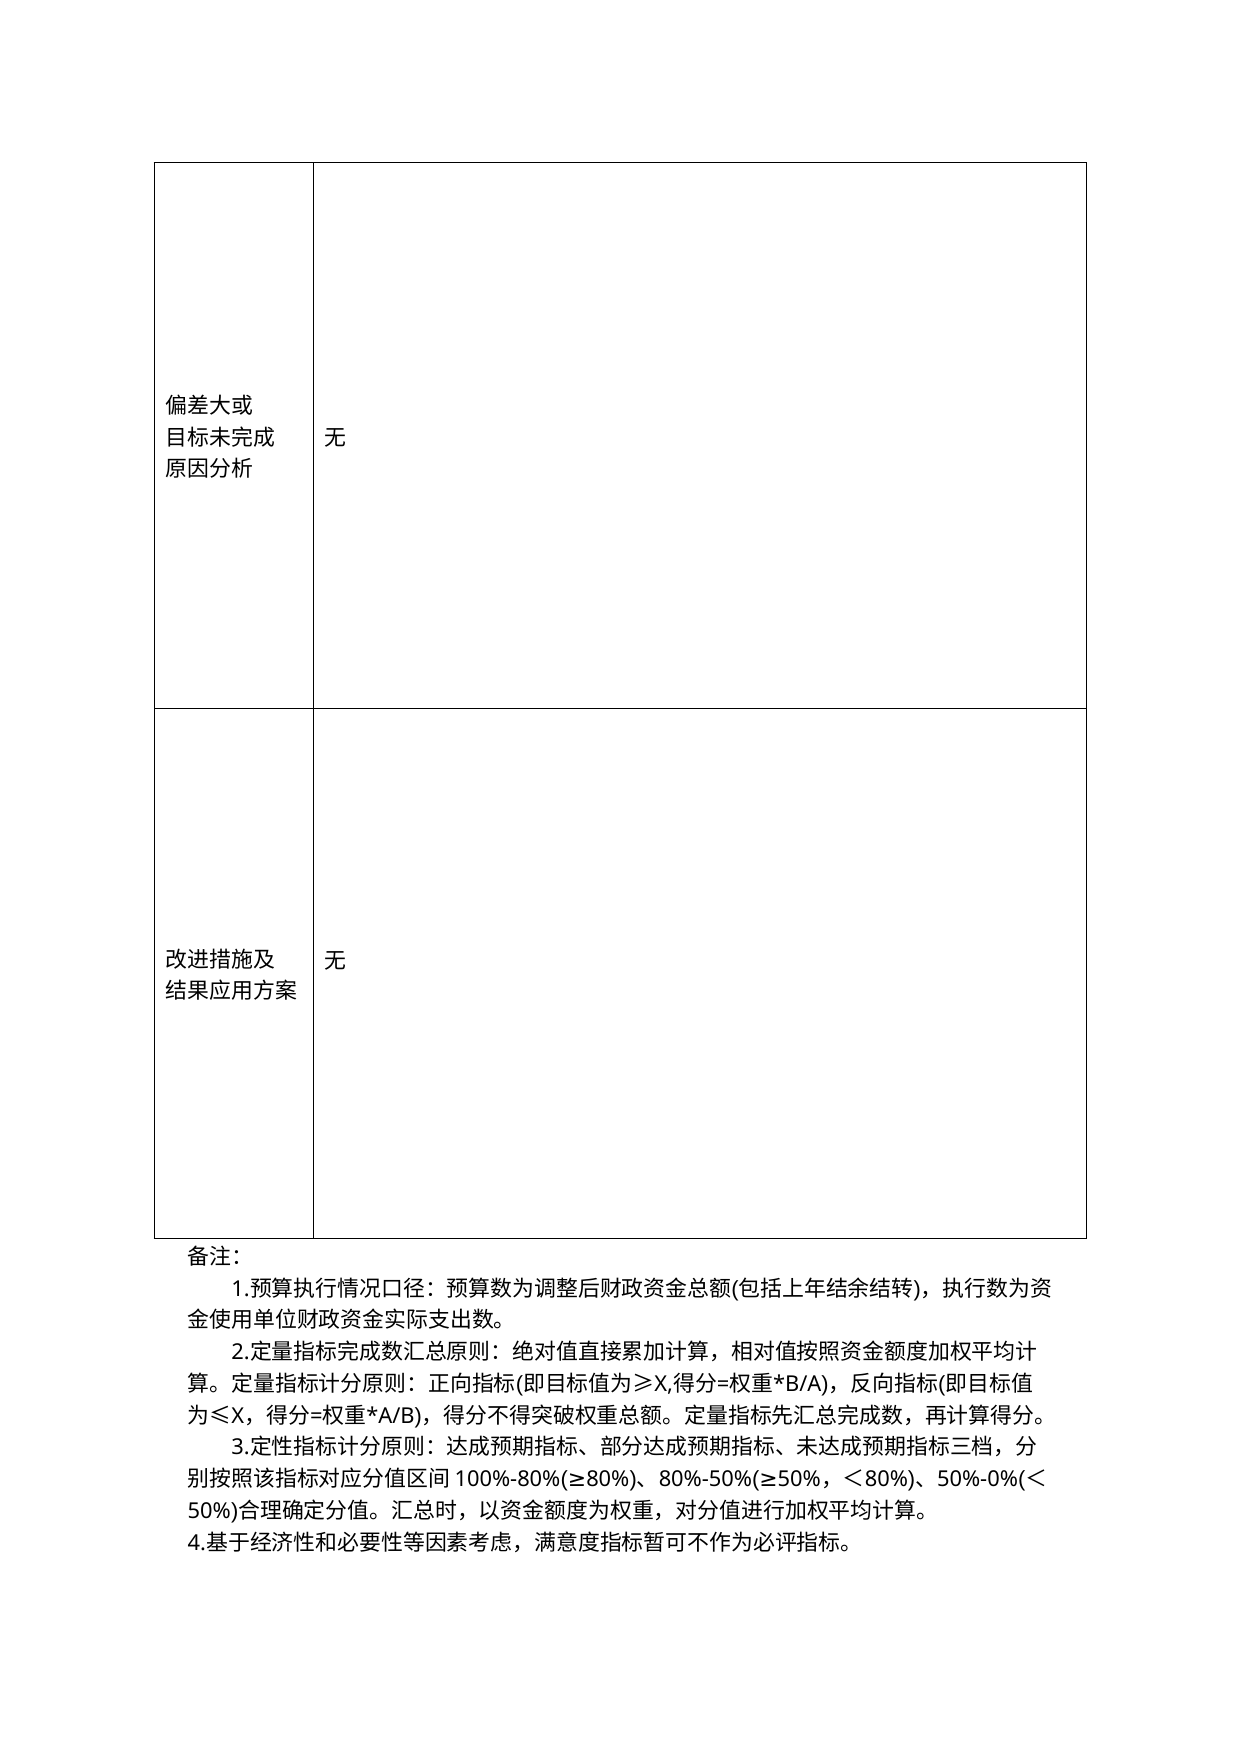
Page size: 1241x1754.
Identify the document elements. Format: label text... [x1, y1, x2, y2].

text 2.定量指标完成数汇总原则：绝对值直接累加计算，相对值按照资金额度加权平均计算。定量指标计分原则：正向指标(即目标值为≥X,得分=权重*B/A)，反向指标(即目标值为≤X，得分=权重*A/B)，得分不得突破权重总额。定量指标先汇总完成数，再计算得分。 [187, 1334, 1053, 1429]
table_cell 无 [314, 709, 1086, 1238]
text 备注： [187, 1239, 1053, 1271]
text 4.基于经济性和必要性等因素考虑，满意度指标暂可不作为必评指标。 [187, 1525, 1053, 1556]
table_cell 改进措施及 结果应用方案 [155, 709, 313, 1238]
text 3.定性指标计分原则：达成预期指标、部分达成预期指标、未达成预期指标三档，分别按照该指标对应分值区间100%-80%(≥80%)、80%-50%(≥50%，＜80%)、50%-0%(＜50%)合理确定分值。汇总时，以资金额度为权重，对分值进行加权平均计算。 [187, 1429, 1053, 1525]
table_cell 偏差大或 目标未完成 原因分析 [155, 163, 313, 708]
table_cell 无 [314, 163, 1086, 708]
text 1.预算执行情况口径：预算数为调整后财政资金总额(包括上年结余结转)，执行数为资金使用单位财政资金实际支出数。 [187, 1271, 1053, 1334]
